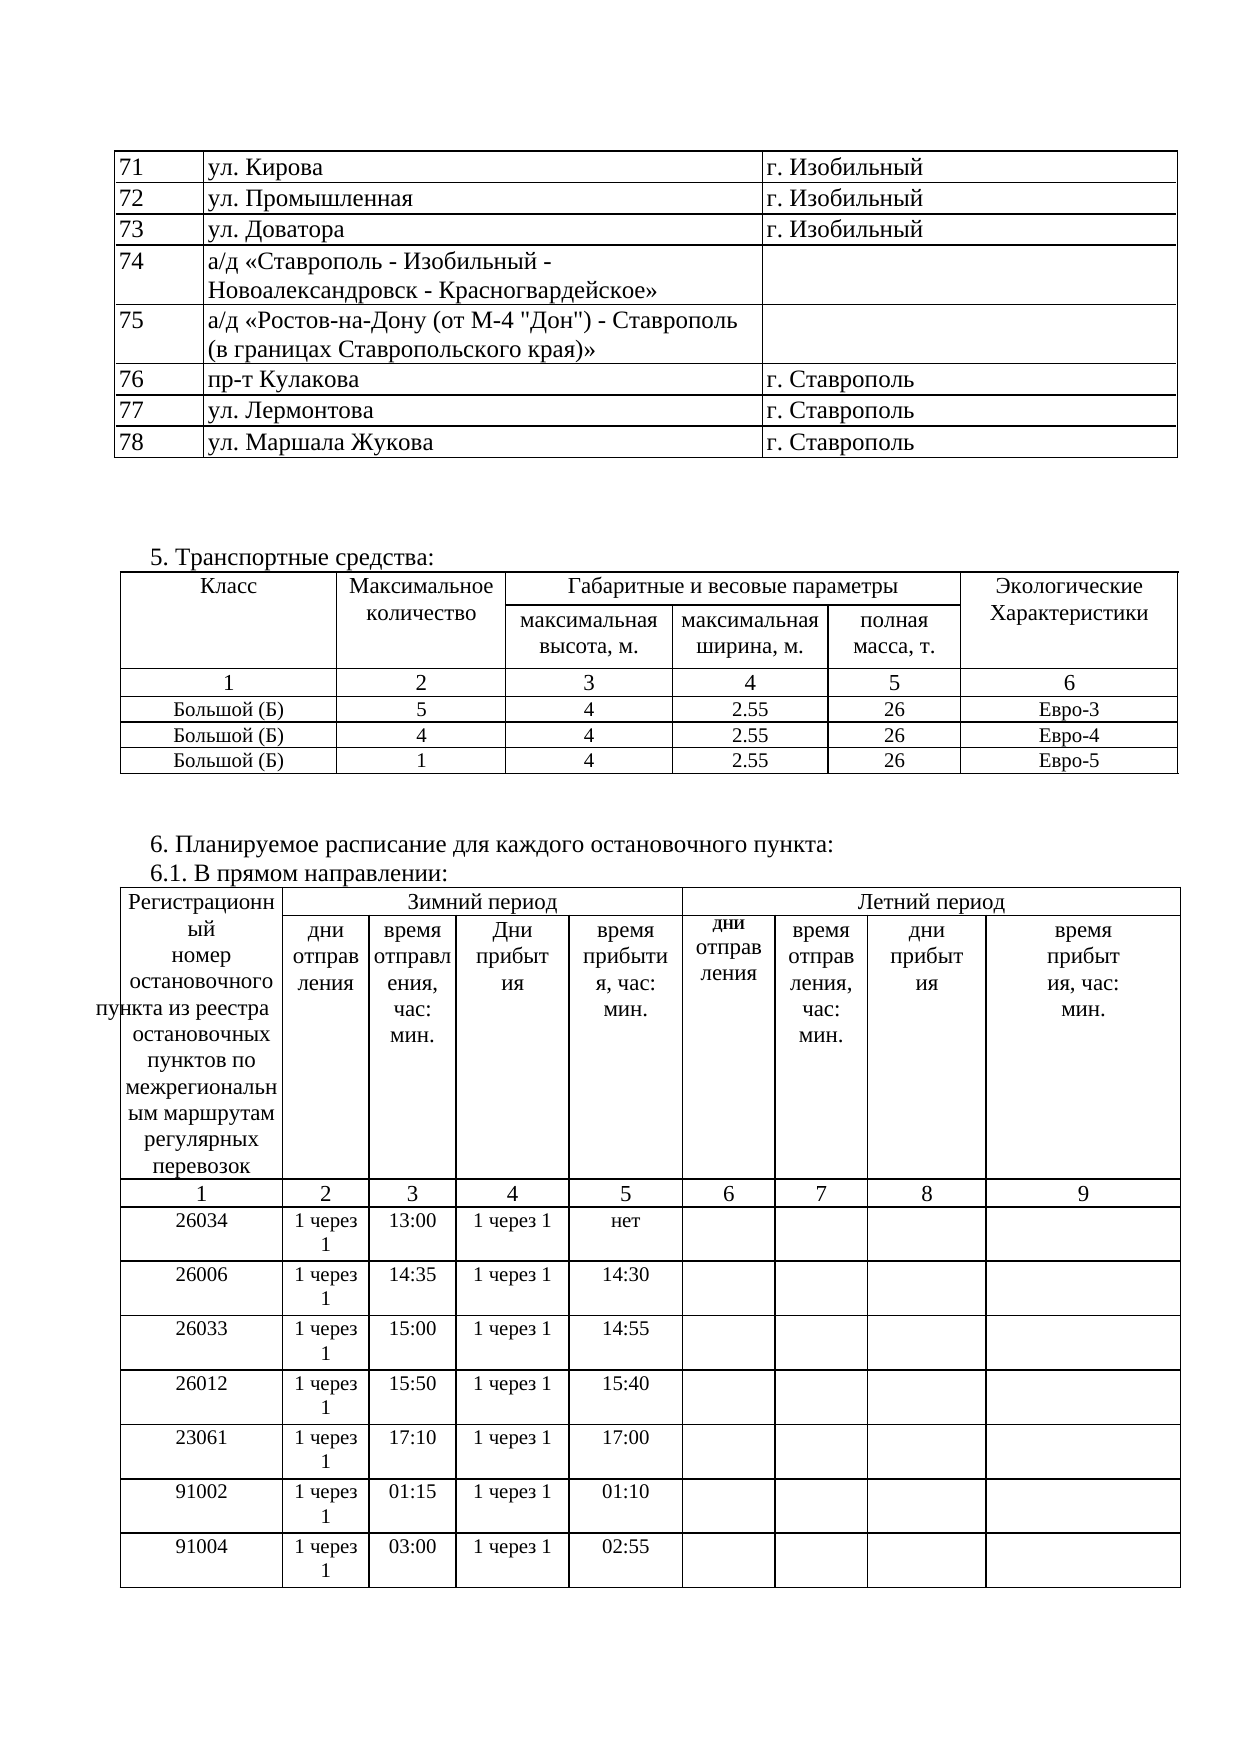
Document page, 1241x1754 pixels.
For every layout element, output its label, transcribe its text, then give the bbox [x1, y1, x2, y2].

table_cell дни прибыт ия [868, 916, 985, 1178]
table_cell 1 через 1 [457, 1534, 568, 1587]
table_cell [776, 1534, 867, 1587]
table_cell [776, 1425, 867, 1478]
table_cell [683, 1425, 774, 1478]
table_cell 2.55 [673, 697, 827, 721]
table_cell 1 через 1 [283, 1262, 368, 1315]
table_cell 14:55 [570, 1316, 682, 1369]
table_cell максимальная высота, м. [506, 606, 672, 668]
table_cell 4 [673, 669, 827, 696]
table_cell г. Изобильный [763, 213, 1177, 244]
table_cell [868, 1534, 985, 1587]
table_cell Большой (Б) [121, 748, 336, 772]
table_cell 14:30 [570, 1262, 682, 1315]
table_cell [987, 1425, 1180, 1478]
table_cell 26 [829, 723, 960, 747]
table_cell а/д «Ростов-на-Дону (от М-4 "Дон") - Ставрополь (в границах Ставропольского края)» [204, 305, 762, 362]
table_cell 7 [776, 1180, 867, 1206]
table_cell 26033 [121, 1316, 282, 1369]
table_cell 17:00 [570, 1425, 682, 1478]
table_cell 91004 [121, 1534, 282, 1587]
table_cell 1 [121, 1180, 282, 1206]
table_cell ул. Доватора [204, 215, 762, 244]
table_cell 1 через 1 [457, 1425, 568, 1478]
table_cell 13:00 [370, 1208, 455, 1260]
table_cell 4 [506, 748, 672, 772]
table_cell 91002 [121, 1480, 282, 1532]
table_cell Дни прибыт ия [457, 916, 568, 1178]
table_cell 4 [337, 723, 505, 747]
table_cell 9 [987, 1180, 1180, 1206]
table_cell [868, 1480, 985, 1532]
table_cell [987, 1208, 1180, 1260]
table_cell [763, 304, 1177, 362]
table_cell 73 [115, 214, 203, 244]
table_cell 26 [829, 748, 960, 772]
table_cell г. Изобильный [763, 152, 1177, 181]
table_cell 1 через 1 [283, 1480, 368, 1532]
table_cell 6 [961, 669, 1177, 696]
table_cell дни отправ ления [283, 916, 368, 1178]
table_cell 78 [115, 426, 203, 457]
table_cell Большой (Б) [121, 697, 336, 721]
table_cell 17:10 [370, 1425, 455, 1478]
table_cell [776, 1371, 867, 1423]
table_cell время прибыт ия, час: мин. [987, 916, 1180, 1178]
table_cell 01:15 [370, 1480, 455, 1532]
table_cell г. Ставрополь [763, 394, 1177, 425]
table_cell 2.55 [673, 723, 827, 747]
table_cell 2 [283, 1180, 368, 1206]
table_cell [987, 1534, 1180, 1587]
table_cell 15:40 [570, 1371, 682, 1423]
table_cell 1 [121, 669, 336, 696]
table_cell ДНИ отправ ления [683, 916, 774, 1178]
table_cell 3 [506, 669, 672, 696]
table_header Максимальное количество [337, 573, 505, 668]
table_cell время прибыти я, час: мин. [570, 916, 682, 1178]
table_cell ул. Промышленная [204, 183, 762, 213]
table_cell [868, 1371, 985, 1423]
table_cell Евро-5 [961, 748, 1177, 772]
table_cell 1 через 1 [457, 1208, 568, 1260]
table_cell [683, 1316, 774, 1369]
table_cell 1 через 1 [283, 1208, 368, 1260]
table_cell 5 [570, 1180, 682, 1206]
table_cell 02:55 [570, 1534, 682, 1587]
table_header Зимний период [283, 888, 682, 914]
table_cell 74 [115, 245, 203, 303]
table_cell 1 [337, 748, 505, 772]
table_cell 6 [683, 1180, 774, 1206]
table_cell Большой (Б) [121, 723, 336, 747]
table_cell 76 [115, 364, 203, 394]
table_header Летний период [683, 888, 1180, 914]
table_cell 5 [337, 697, 505, 721]
table_cell [763, 244, 1177, 303]
table_cell г. Изобильный [763, 181, 1177, 213]
table_cell 5 [829, 669, 960, 696]
table_cell 26034 [121, 1208, 282, 1260]
table_cell ул. Кирова [204, 152, 762, 181]
table_header Регистрационный номер остановочного пункта из реестра остановочных пунктов по межрегиональным маршрутам регулярных перевозок [121, 888, 282, 1178]
table_cell [776, 1262, 867, 1315]
table_header Экологические Характеристики [961, 573, 1177, 668]
table_cell 4 [506, 723, 672, 747]
table_cell пр-т Кулакова [204, 364, 762, 394]
table_cell максимальная ширина, м. [673, 606, 827, 668]
table_cell [683, 1262, 774, 1315]
table_cell 26006 [121, 1262, 282, 1315]
table_cell 26 [829, 697, 960, 721]
table_cell 1 через 1 [457, 1316, 568, 1369]
table_cell 23061 [121, 1425, 282, 1478]
table_cell ул. Маршала Жукова [204, 427, 762, 457]
table_cell ул. Лермонтова [204, 396, 762, 425]
table_header Класс [121, 573, 336, 668]
table_cell 1 через 1 [283, 1534, 368, 1587]
table_cell Евро-3 [961, 697, 1177, 721]
text 5. Транспортные средства: [150, 542, 1090, 571]
table_cell Евро-4 [961, 723, 1177, 747]
text 6. Планируемое расписание для каждого остановочного пункта: [150, 829, 1090, 858]
table_cell [868, 1262, 985, 1315]
table_cell 72 [115, 183, 203, 213]
table_cell [776, 1480, 867, 1532]
table_cell [868, 1425, 985, 1478]
table_cell [868, 1208, 985, 1260]
table_cell 71 [115, 152, 203, 181]
table_cell 1 через 1 [457, 1371, 568, 1423]
table_cell 3 [370, 1180, 455, 1206]
table_cell 01:10 [570, 1480, 682, 1532]
table_cell [868, 1316, 985, 1369]
table_cell 1 через 1 [457, 1262, 568, 1315]
text 6.1. В прямом направлении: [150, 858, 1090, 887]
table_cell [987, 1316, 1180, 1369]
table_cell г. Ставрополь [763, 363, 1177, 394]
table_cell [987, 1480, 1180, 1532]
table_cell [776, 1316, 867, 1369]
table_cell 75 [115, 305, 203, 362]
table_cell 1 через 1 [283, 1371, 368, 1423]
table_cell [683, 1534, 774, 1587]
table_cell полная масса, т. [829, 606, 960, 668]
table_cell [683, 1208, 774, 1260]
table_cell 14:35 [370, 1262, 455, 1315]
table_cell [683, 1371, 774, 1423]
table_cell 1 через 1 [283, 1316, 368, 1369]
table_header Габаритные и весовые параметры [506, 573, 960, 604]
table_cell 4 [506, 697, 672, 721]
table_cell нет [570, 1208, 682, 1260]
table_cell г. Ставрополь [763, 425, 1177, 457]
table_cell 03:00 [370, 1534, 455, 1587]
table_cell 4 [457, 1180, 568, 1206]
table_cell 2.55 [673, 748, 827, 772]
table_cell 2 [337, 669, 505, 696]
table_cell [987, 1371, 1180, 1423]
table_cell 77 [115, 395, 203, 425]
table_cell [987, 1262, 1180, 1315]
table_cell 15:00 [370, 1316, 455, 1369]
table_cell [683, 1480, 774, 1532]
table_cell 8 [868, 1180, 985, 1206]
table_cell 1 через 1 [457, 1480, 568, 1532]
table_cell 26012 [121, 1371, 282, 1423]
table_cell 15:50 [370, 1371, 455, 1423]
table_cell 1 через 1 [283, 1425, 368, 1478]
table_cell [204, 246, 762, 303]
table_cell время отправл ения, час: мин. [370, 916, 455, 1178]
table_cell [776, 1208, 867, 1260]
table_cell время отправ ления, час: мин. [776, 916, 867, 1178]
